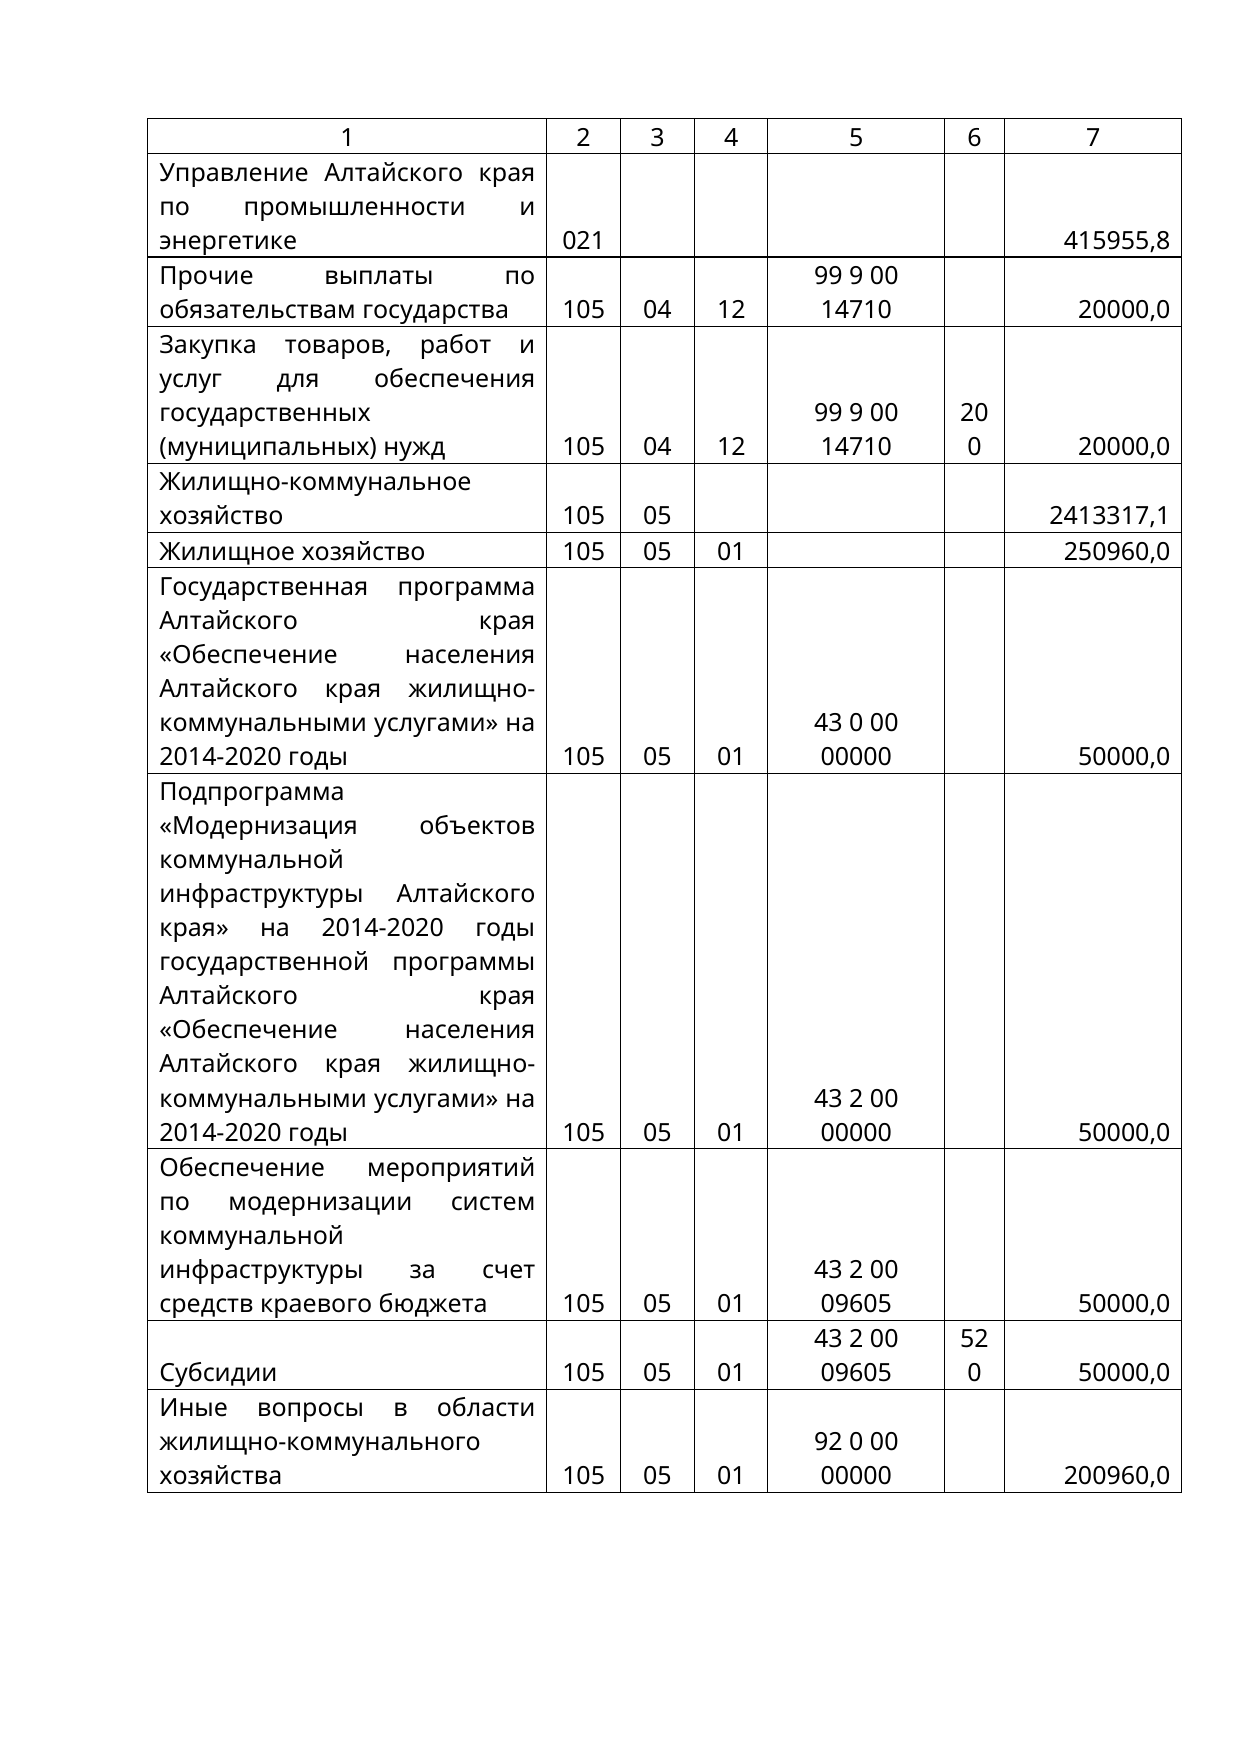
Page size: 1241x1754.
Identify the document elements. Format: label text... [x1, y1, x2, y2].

table_cell [768, 154, 944, 256]
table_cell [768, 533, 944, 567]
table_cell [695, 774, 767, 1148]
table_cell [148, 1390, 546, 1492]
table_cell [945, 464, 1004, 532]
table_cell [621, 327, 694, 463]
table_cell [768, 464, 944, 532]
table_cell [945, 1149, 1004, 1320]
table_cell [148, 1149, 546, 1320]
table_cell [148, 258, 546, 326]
table_cell [621, 154, 694, 256]
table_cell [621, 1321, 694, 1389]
table_cell [695, 154, 767, 256]
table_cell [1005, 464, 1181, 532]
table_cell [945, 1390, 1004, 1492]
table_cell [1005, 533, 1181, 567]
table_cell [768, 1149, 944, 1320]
table_header 7 [1005, 119, 1181, 153]
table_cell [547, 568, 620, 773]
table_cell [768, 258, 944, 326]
table_header 1 [148, 119, 546, 153]
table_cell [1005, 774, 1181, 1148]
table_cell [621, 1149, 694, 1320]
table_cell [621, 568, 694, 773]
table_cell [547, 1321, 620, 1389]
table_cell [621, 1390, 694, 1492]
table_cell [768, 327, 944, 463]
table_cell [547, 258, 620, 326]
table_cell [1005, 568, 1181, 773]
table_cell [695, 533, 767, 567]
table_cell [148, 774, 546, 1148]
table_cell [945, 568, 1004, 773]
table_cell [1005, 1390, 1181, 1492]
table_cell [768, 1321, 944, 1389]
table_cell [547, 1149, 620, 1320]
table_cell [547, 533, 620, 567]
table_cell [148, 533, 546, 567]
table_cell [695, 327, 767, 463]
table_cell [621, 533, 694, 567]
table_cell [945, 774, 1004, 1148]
table_header 2 [547, 119, 620, 153]
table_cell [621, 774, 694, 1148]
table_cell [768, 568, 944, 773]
table_cell [945, 154, 1004, 256]
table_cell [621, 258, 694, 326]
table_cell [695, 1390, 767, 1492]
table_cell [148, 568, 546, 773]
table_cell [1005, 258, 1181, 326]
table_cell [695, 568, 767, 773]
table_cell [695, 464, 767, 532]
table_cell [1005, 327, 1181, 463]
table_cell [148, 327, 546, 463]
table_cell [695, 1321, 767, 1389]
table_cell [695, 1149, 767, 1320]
table_header 3 [621, 119, 694, 153]
table_cell 021 [547, 154, 620, 256]
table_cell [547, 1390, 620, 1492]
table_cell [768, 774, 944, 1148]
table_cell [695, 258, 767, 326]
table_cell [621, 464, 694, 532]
table_cell Управление Алтайского края по промышленности и энергетике [148, 154, 546, 256]
table_header 6 [945, 119, 1004, 153]
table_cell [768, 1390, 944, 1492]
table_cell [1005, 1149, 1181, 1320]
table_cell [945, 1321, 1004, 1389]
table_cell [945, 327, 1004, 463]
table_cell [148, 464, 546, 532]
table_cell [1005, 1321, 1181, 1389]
table_cell 415955,8 [1005, 154, 1181, 256]
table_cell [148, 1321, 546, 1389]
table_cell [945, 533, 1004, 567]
table_header 4 [695, 119, 767, 153]
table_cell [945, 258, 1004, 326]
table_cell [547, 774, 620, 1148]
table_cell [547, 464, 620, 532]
table_header 5 [768, 119, 944, 153]
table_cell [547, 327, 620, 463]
